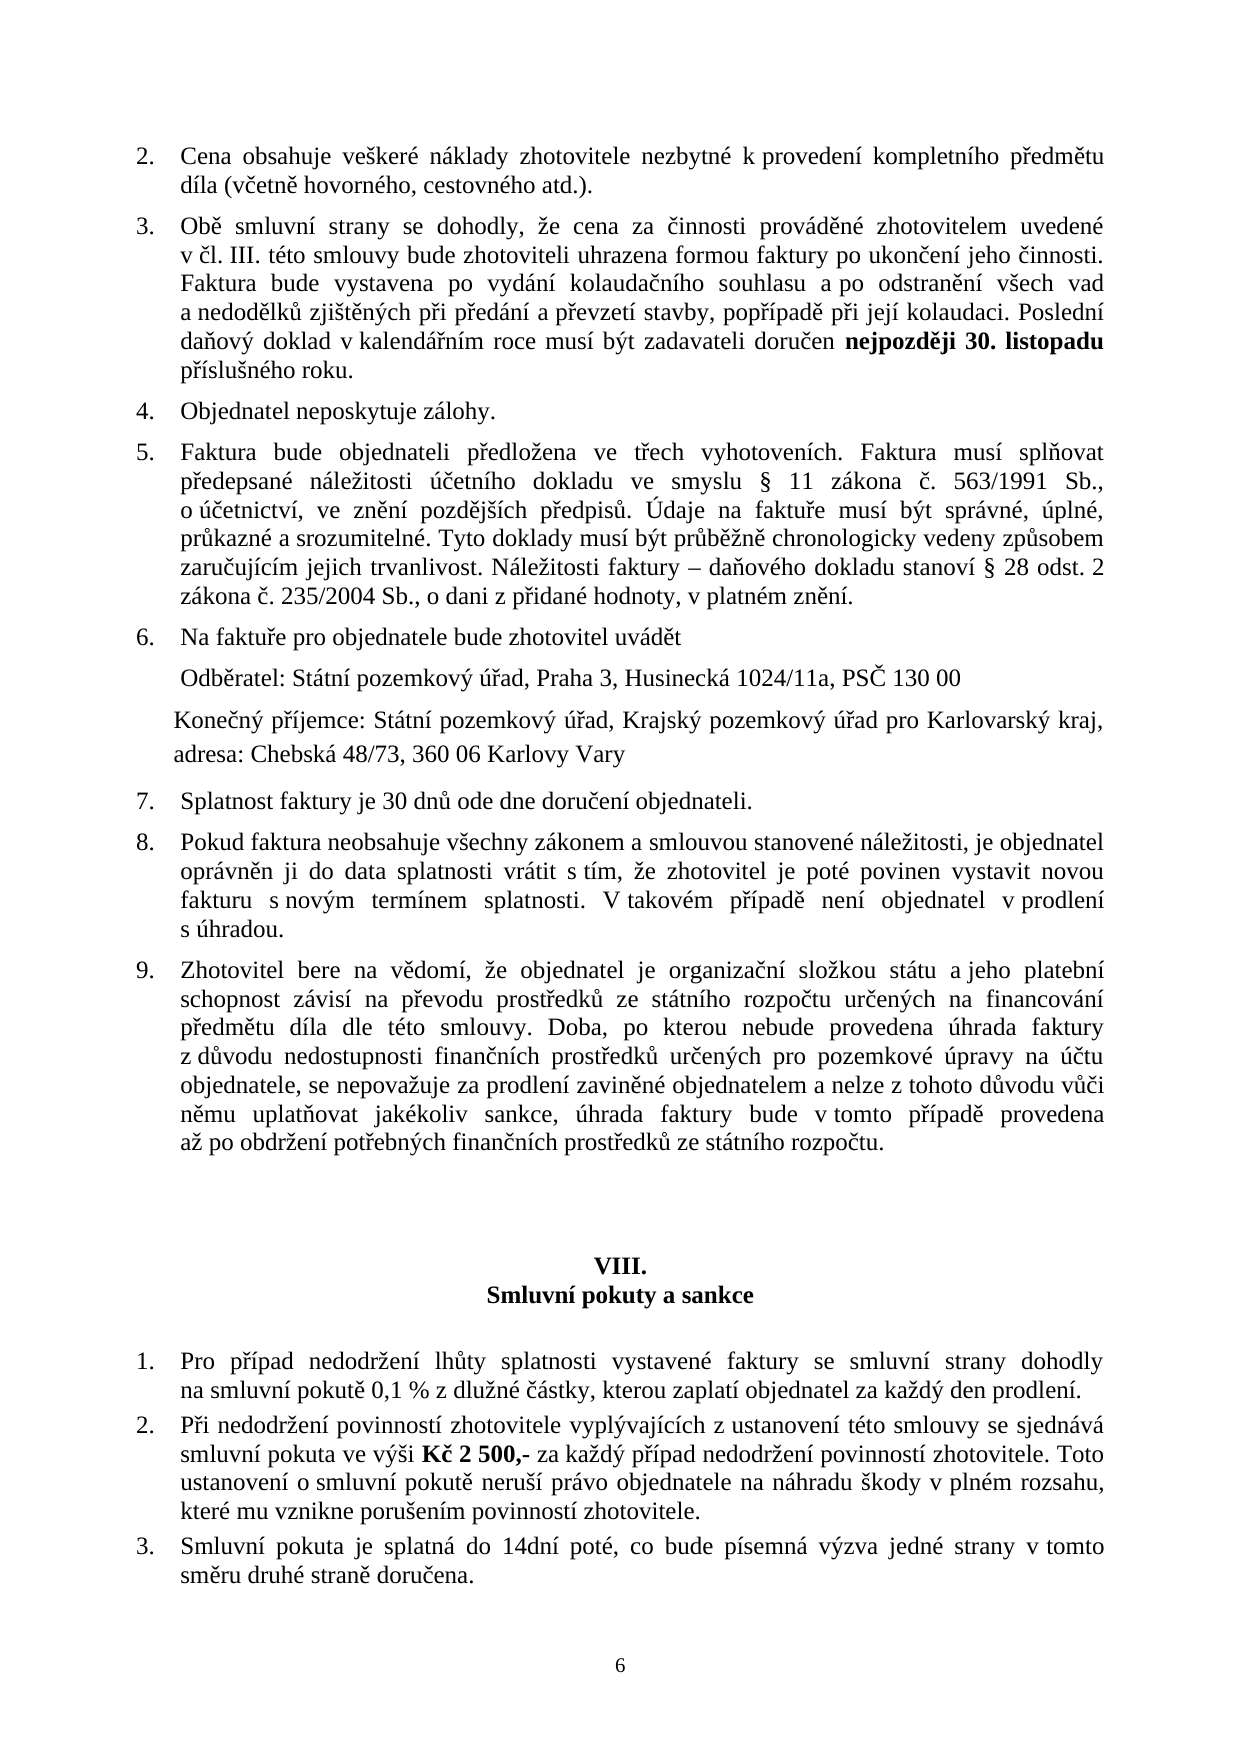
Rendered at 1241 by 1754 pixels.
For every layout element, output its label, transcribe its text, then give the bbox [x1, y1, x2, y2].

list Na faktuře pro objednatele bude zhotovitel uvádět [136, 622, 1104, 651]
list Pro případ nedodržení lhůty splatnosti vystavené faktury se smluvní strany dohodly na smluvní pokutě 0,1 % z dlužné částky, kterou zaplatí objednatel za každý den prodlení. [136, 1346, 1104, 1404]
text Odběratel: Státní pozemkový úřad, Praha 3, Husinecká 1024/11a, PSČ 130 00 [180, 663, 1104, 692]
list Objednatel neposkytuje zálohy. [136, 396, 1104, 425]
list Smluvní pokuta je splatná do 14dní poté, co bude písemná výzva jedné strany v tomto směru druhé straně doručena. [136, 1531, 1104, 1589]
text Smluvní pokuty a sankce [136, 1280, 1104, 1309]
list Zhotovitel bere na vědomí, že objednatel je organizační složkou státu a jeho platební schopnost závisí na převodu prostředků ze státního rozpočtu určených na financování předmětu díla dle této smlouvy. Doba, po kterou nebude provedena úhrada faktury z důvodu nedostupnosti finančních prostředků určených pro pozemkové úpravy na účtu objednatele, se nepovažuje za prodlení zaviněné objednatelem a nelze z tohoto důvodu vůči němu uplatňovat jakékoliv sankce, úhrada faktury bude v tomto případě provedena až po obdržení potřebných finančních prostředků ze státního rozpočtu. [136, 955, 1104, 1156]
text VIII. [136, 1251, 1104, 1280]
list Konečný příjemce: Státní pozemkový úřad, Krajský pozemkový úřad pro Karlovarský kraj, adresa: Chebská 48/73, 360 06 Karlovy Vary [173, 705, 1104, 768]
list Obě smluvní strany se dohodly, že cena za činnosti prováděné zhotovitelem uvedené v čl. III. této smlouvy bude zhotoviteli uhrazena formou faktury po ukončení jeho činnosti. Faktura bude vystavena po vydání kolaudačního souhlasu a po odstranění všech vad a nedodělků zjištěných při předání a převzetí stavby, popřípadě při její kolaudaci. Poslední daňový doklad v kalendářním roce musí být zadavateli doručen nejpozději 30. listopadu příslušného roku. [136, 211, 1104, 383]
list Pokud faktura neobsahuje všechny zákonem a smlouvou stanovené náležitosti, je objednatel oprávněn ji do data splatnosti vrátit s tím, že zhotovitel je poté povinen vystavit novou fakturu s novým termínem splatnosti. V takovém případě není objednatel v prodlení s úhradou. [136, 827, 1104, 942]
list Cena obsahuje veškeré náklady zhotovitele nezbytné k provedení kompletního předmětu díla (včetně hovorného, cestovného atd.). [136, 141, 1104, 198]
list Při nedodržení povinností zhotovitele vyplývajících z ustanovení této smlouvy se sjednává smluvní pokuta ve výši Kč 2 500,- za každý případ nedodržení povinností zhotovitele. Toto ustanovení o smluvní pokutě neruší právo objednatele na náhradu škody v plném rozsahu, které mu vznikne porušením povinností zhotovitele. [136, 1410, 1104, 1525]
list Faktura bude objednateli předložena ve třech vyhotoveních. Faktura musí splňovat předepsané náležitosti účetního dokladu ve smyslu § 11 zákona č. 563/1991 Sb., o účetnictví, ve znění pozdějších předpisů. Údaje na faktuře musí být správné, úplné, průkazné a srozumitelné. Tyto doklady musí být průběžně chronologicky vedeny způsobem zaručujícím jejich trvanlivost. Náležitosti faktury – daňového dokladu stanoví § 28 odst. 2 zákona č. 235/2004 Sb., o dani z přidané hodnoty, v platném znění. [136, 437, 1104, 610]
list Splatnost faktury je 30 dnů ode dne doručení objednateli. [136, 786, 1104, 815]
